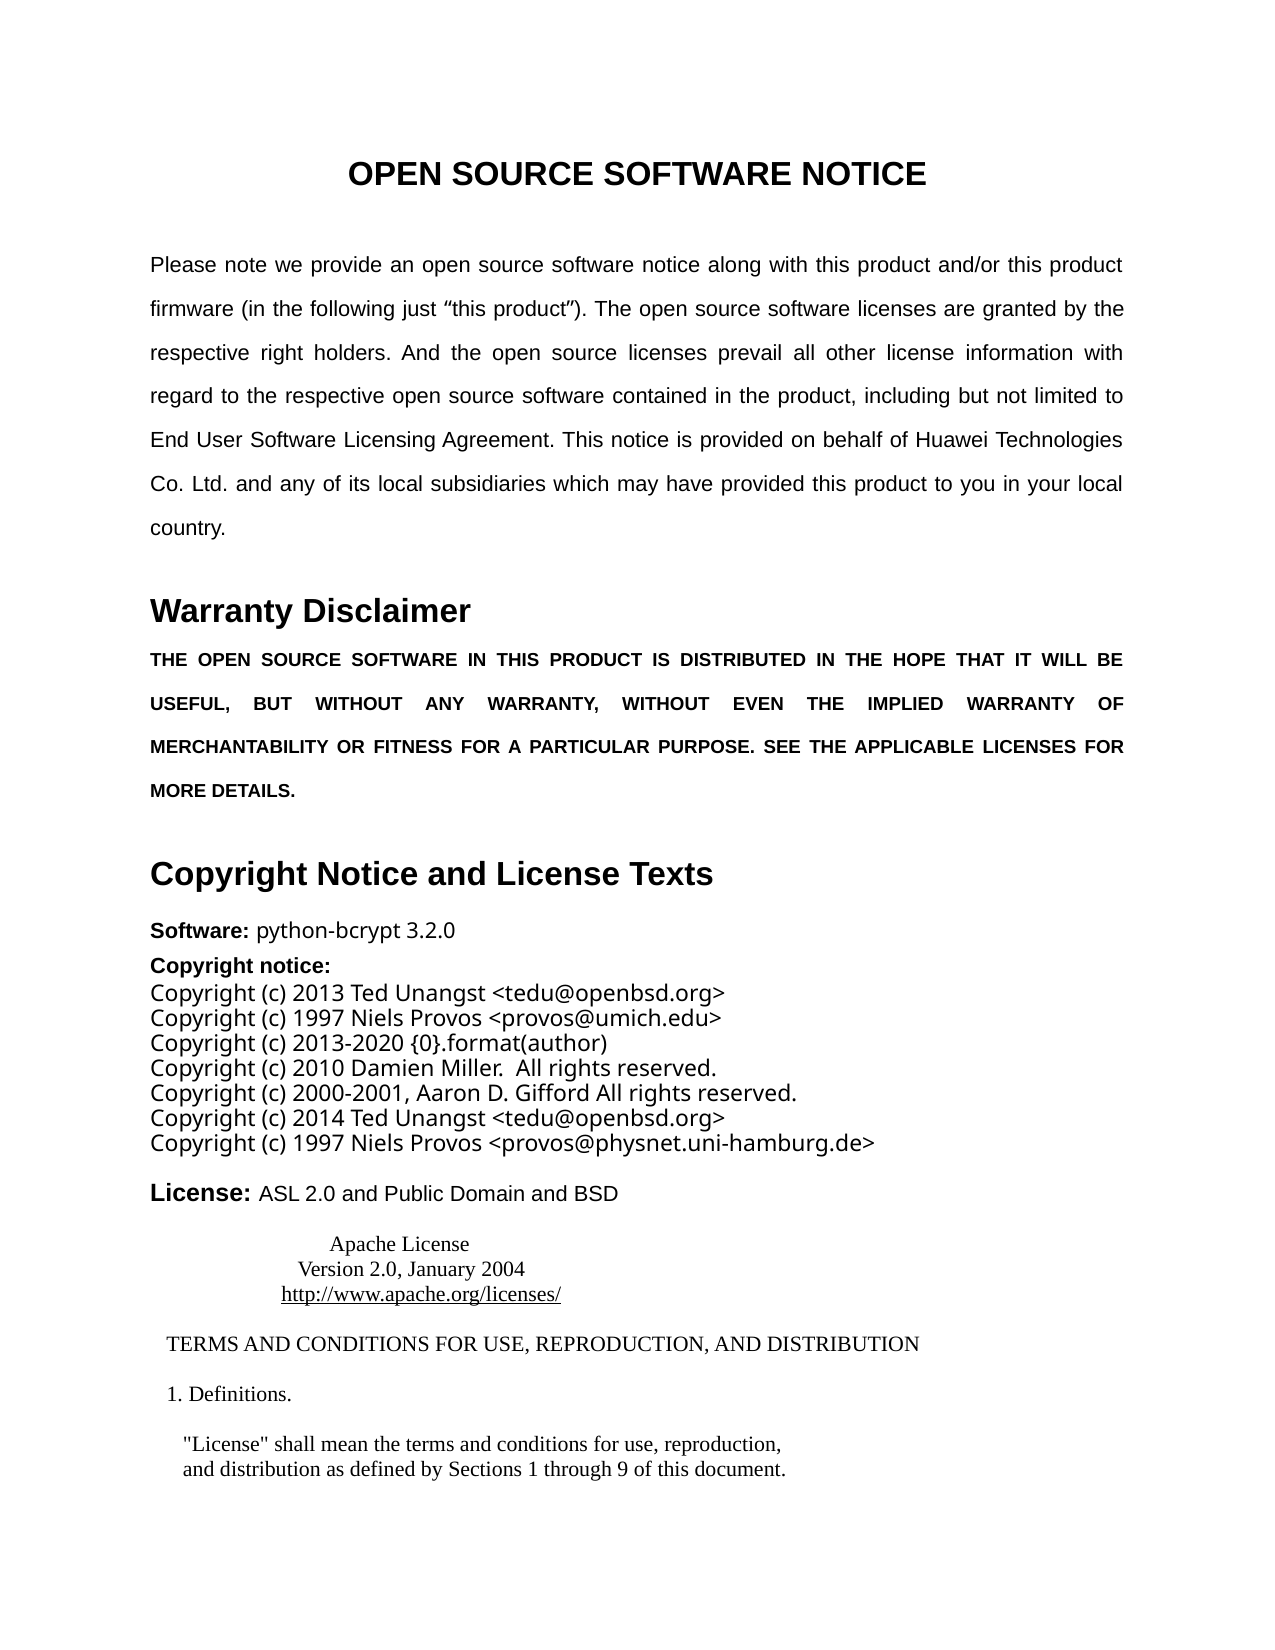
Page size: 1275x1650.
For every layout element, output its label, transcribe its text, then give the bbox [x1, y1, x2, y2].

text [150, 1206, 1125, 1481]
text Please note we provide an open source software notice along with this product and/or this product firmware (in the following just “this product”). The open source software licenses are granted by the respective right holders. And the open source licenses prevail all other license information with regard to the respective open source software contained in the product, including but not limited to End User Software Licensing Agreement. This notice is provided on behalf of Huawei Technologies Co. Ltd. and any of its local subsidiaries which may have provided this product to you in your local country. [150, 237, 1125, 544]
text License: ASL 2.0 and Public Domain and BSD [150, 1181, 1125, 1206]
text Copyright (c) 2013 Ted Unangst <tedu@openbsd.org> Copyright (c) 1997 Niels Provos <provos@umich.edu> Copyright (c) 2013-2020 {0}.format(author) Copyright (c) 2010 Damien Miller. All rights reserved. Copyright (c) 2000-2001, Aaron D. Gifford All rights reserved. Copyright (c) 2014 Ted Unangst <tedu@openbsd.org> Copyright (c) 1997 Niels Provos <provos@physnet.uni-hamburg.de> [150, 981, 1125, 1181]
text The open source software in this product is distributed in the hope that it will be useful, but WITHOUT ANY WARRANTY, without even the implied warranty of MERCHANTABILITY or FITNESS FOR A PARTICULAR PURPOSE. See the applicable licenses for more details. [150, 631, 1125, 806]
text Copyright notice: [150, 944, 1125, 981]
text Warranty Disclaimer [150, 587, 1125, 631]
text Copyright Notice and License Texts [150, 850, 1125, 894]
text Software: python-bcrypt 3.2.0 [150, 919, 1125, 944]
text OPEN SOURCE SOFTWARE NOTICE [150, 150, 1125, 194]
